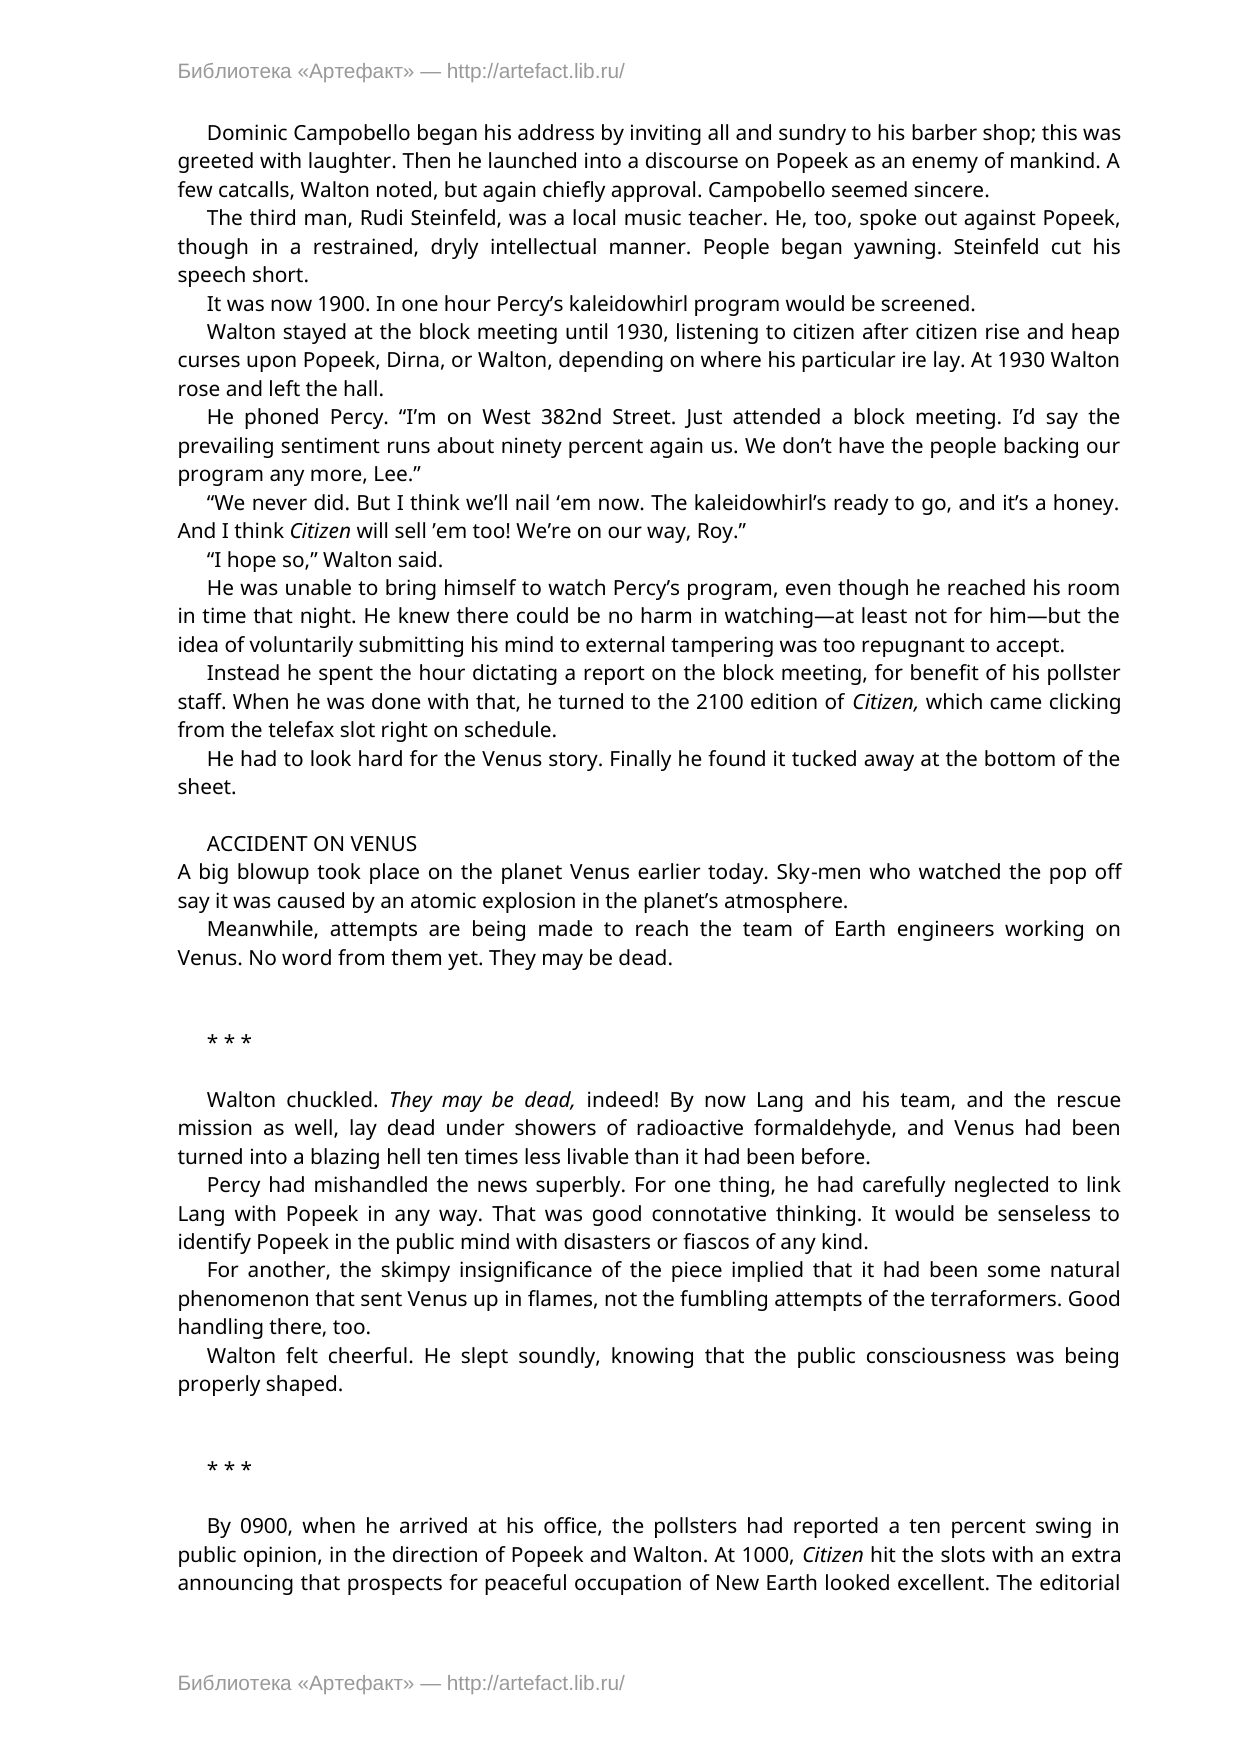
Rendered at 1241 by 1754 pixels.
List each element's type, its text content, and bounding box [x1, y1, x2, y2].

text Percy had mishandled the news superbly. For one thing, he had carefully neglected to link Lang with Popeek in any way. That was good connotative thinking. It would be senseless to identify Popeek in the public mind with disasters or fiascos of any kind. [177, 1170, 1122, 1256]
text Walton felt cheerful. He slept soundly, knowing that the public consciousness was being properly shaped. [177, 1341, 1122, 1398]
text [177, 1512, 1122, 1597]
text For another, the skimpy insignificance of the piece implied that it had been some natural phenomenon that sent Venus up in flames, not the fumbling attempts of the terraformers. Good handling there, too. [177, 1256, 1122, 1341]
text He phoned Percy. “I’m on West 382nd Street. Just attended a block meeting. I’d say the prevailing sentiment runs about ninety percent again us. We don’t have the people backing our program any more, Lee.” [177, 402, 1122, 488]
text Instead he spent the hour dictating a report on the block meeting, for benefit of his pollster staff. When he was done with that, he turned to the 2100 edition of Citizen, which came clicking from the telefax slot right on schedule. [177, 658, 1122, 744]
text “We never did. But I think we’ll nail ‘em now. The kaleidowhirl’s ready to go, and it’s a honey. And I think Citizen will sell ’em too! We’re on our way, Roy.” [177, 488, 1122, 545]
text Meanwhile, attempts are being made to reach the team of Earth engineers working on Venus. No word from them yet. They may be dead. [177, 914, 1122, 971]
text He had to look hard for the Venus story. Finally he found it tucked away at the bottom of the sheet. [177, 744, 1122, 801]
text It was now 1900. In one hour Percy’s kaleidowhirl program would be screened. [177, 289, 1122, 317]
text The third man, Rudi Steinfeld, was a local music teacher. He, too, spoke out against Popeek, though in a restrained, dryly intellectual manner. People began yawning. Steinfeld cut his speech short. [177, 203, 1122, 289]
text Walton stayed at the block meeting until 1930, listening to citizen after citizen rise and heap curses upon Popeek, Dirna, or Walton, depending on where his particular ire lay. At 1930 Walton rose and left the hall. [177, 317, 1122, 402]
subtitle * * * [177, 1028, 1122, 1057]
text “I hope so,” Walton said. [177, 545, 1122, 573]
text Dominic Campobello began his address by inviting all and sundry to his barber shop; this was greeted with laughter. Then he launched into a discourse on Popeek as an enemy of mankind. A few catcalls, Walton noted, but again chiefly approval. Campobello seemed sincere. [177, 118, 1122, 203]
text ACCIDENT ON VENUS A big blowup took place on the planet Venus earlier today. Sky-men who watched the pop off say it was caused by an atomic explosion in the planet’s atmosphere. [177, 829, 1122, 914]
text He was unable to bring himself to watch Percy’s program, even though he reached his room in time that night. He knew there could be no harm in watching—at least not for him—but the idea of voluntarily submitting his mind to external tampering was too repugnant to accept. [177, 573, 1122, 658]
subtitle * * * [177, 1455, 1122, 1483]
text Walton chuckled. They may be dead, indeed! By now Lang and his team, and the rescue mission as well, lay dead under showers of radioactive formaldehyde, and Venus had been turned into a blazing hell ten times less livable than it had been before. [177, 1085, 1122, 1170]
